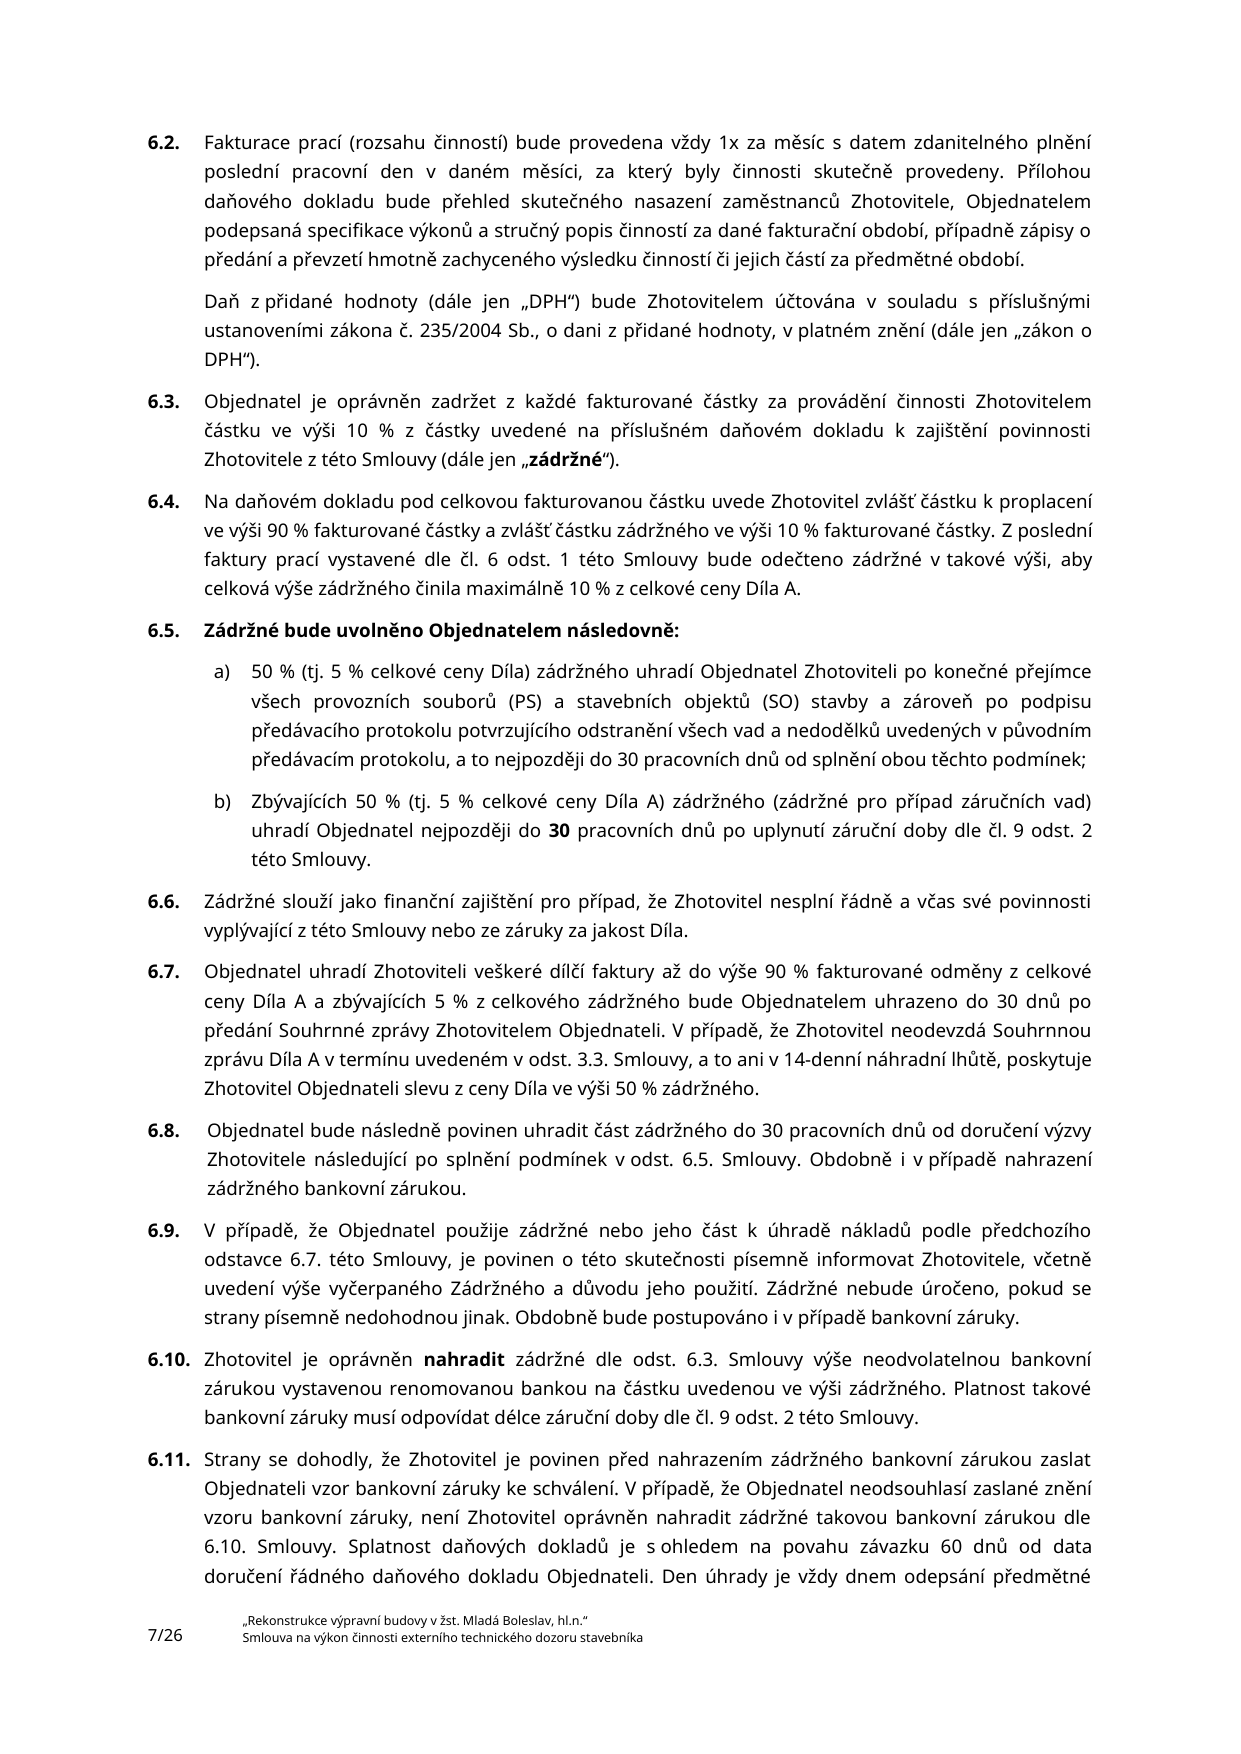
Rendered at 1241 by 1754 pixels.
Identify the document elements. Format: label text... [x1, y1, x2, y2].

text 6.4. Na daňovém dokladu pod celkovou fakturovanou částku uvede Zhotovitel zvlášť částku k proplacení ve výši 90 % fakturované částky a zvlášť částku zádržného ve výši 10 % fakturované částky. Z poslední faktury prací vystavené dle čl. 6 odst. 1 této Smlouvy bude odečteno zádržné v takové výši, aby celková výše zádržného činila maximálně 10 % z celkové ceny Díla A. [148, 485, 1092, 601]
text Daň z přidané hodnoty (dále jen „DPH“) bude Zhotovitelem účtována v souladu s příslušnými ustanoveními zákona č. 235/2004 Sb., o dani z přidané hodnoty, v platném znění (dále jen „zákon o DPH“). [148, 285, 1092, 372]
text 6.10. Zhotovitel je oprávněn nahradit zádržné dle odst. 6.3. Smlouvy výše neodvolatelnou bankovní zárukou vystavenou renomovanou bankou na částku uvedenou ve výši zádržného. Platnost takové bankovní záruky musí odpovídat délce záruční doby dle čl. 9 odst. 2 této Smlouvy. [148, 1343, 1092, 1431]
text 6.6. Zádržné slouží jako finanční zajištění pro případ, že Zhotovitel nesplní řádně a včas své povinnosti vyplývající z této Smlouvy nebo ze záruky za jakost Díla. [148, 885, 1092, 943]
text 6.7. Objednatel uhradí Zhotoviteli veškeré dílčí faktury až do výše 90 % fakturované odměny z celkové ceny Díla A a zbývajících 5 % z celkového zádržného bude Objednatelem uhrazeno do 30 dnů po předání Souhrnné zprávy Zhotovitelem Objednateli. V případě, že Zhotovitel neodevzdá Souhrnnou zprávu Díla A v termínu uvedeném v odst. 3.3. Smlouvy, a to ani v 14-denní náhradní lhůtě, poskytuje Zhotovitel Objednateli slevu z ceny Díla ve výši 50 % zádržného. [148, 956, 1092, 1101]
text 6.5. Zádržné bude uvolněno Objednatelem následovně: [148, 614, 1092, 643]
text 6.8. Objednatel bude následně povinen uhradit část zádržného do 30 pracovních dnů od doručení výzvy Zhotovitele následující po splnění podmínek v odst. 6.5. Smlouvy. Obdobně i v případě nahrazení zádržného bankovní zárukou. [148, 1114, 1092, 1201]
text 6.3. Objednatel je oprávněn zadržet z každé fakturované částky za provádění činnosti Zhotovitelem částku ve výši 10 % z částky uvedené na příslušném daňovém dokladu k zajištění povinnosti Zhotovitele z této Smlouvy (dále jen „zádržné“). [148, 385, 1092, 472]
list Zbývajících 50 % (tj. 5 % celkové ceny Díla A) zádržného (zádržné pro případ záručních vad) uhradí Objednatel nejpozději do 30 pracovních dnů po uplynutí záruční doby dle čl. 9 odst. 2 této Smlouvy. [214, 785, 1092, 872]
list 50 % (tj. 5 % celkové ceny Díla) zádržného uhradí Objednatel Zhotoviteli po konečné přejímce všech provozních souborů (PS) a stavebních objektů (SO) stavby a zároveň po podpisu předávacího protokolu potvrzujícího odstranění všech vad a nedodělků uvedených v původním předávacím protokolu, a to nejpozději do 30 pracovních dnů od splnění obou těchto podmínek; [214, 656, 1092, 772]
text 6.2. Fakturace prací (rozsahu činností) bude provedena vždy 1x za měsíc s datem zdanitelného plnění poslední pracovní den v daném měsíci, za který byly činnosti skutečně provedeny. Přílohou daňového dokladu bude přehled skutečného nasazení zaměstnanců Zhotovitele, Objednatelem podepsaná specifikace výkonů a stručný popis činností za dané fakturační období, případně zápisy o předání a převzetí hmotně zachyceného výsledku činností či jejich částí za předmětné období. [148, 126, 1092, 272]
text 6.9. V případě, že Objednatel použije zádržné nebo jeho část k úhradě nákladů podle předchozího odstavce 6.7. této Smlouvy, je povinen o této skutečnosti písemně informovat Zhotovitele, včetně uvedení výše vyčerpaného Zádržného a důvodu jeho použití. Zádržné nebude úročeno, pokud se strany písemně nedohodnou jinak. Obdobně bude postupováno i v případě bankovní záruky. [148, 1214, 1092, 1331]
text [148, 1443, 1092, 1589]
